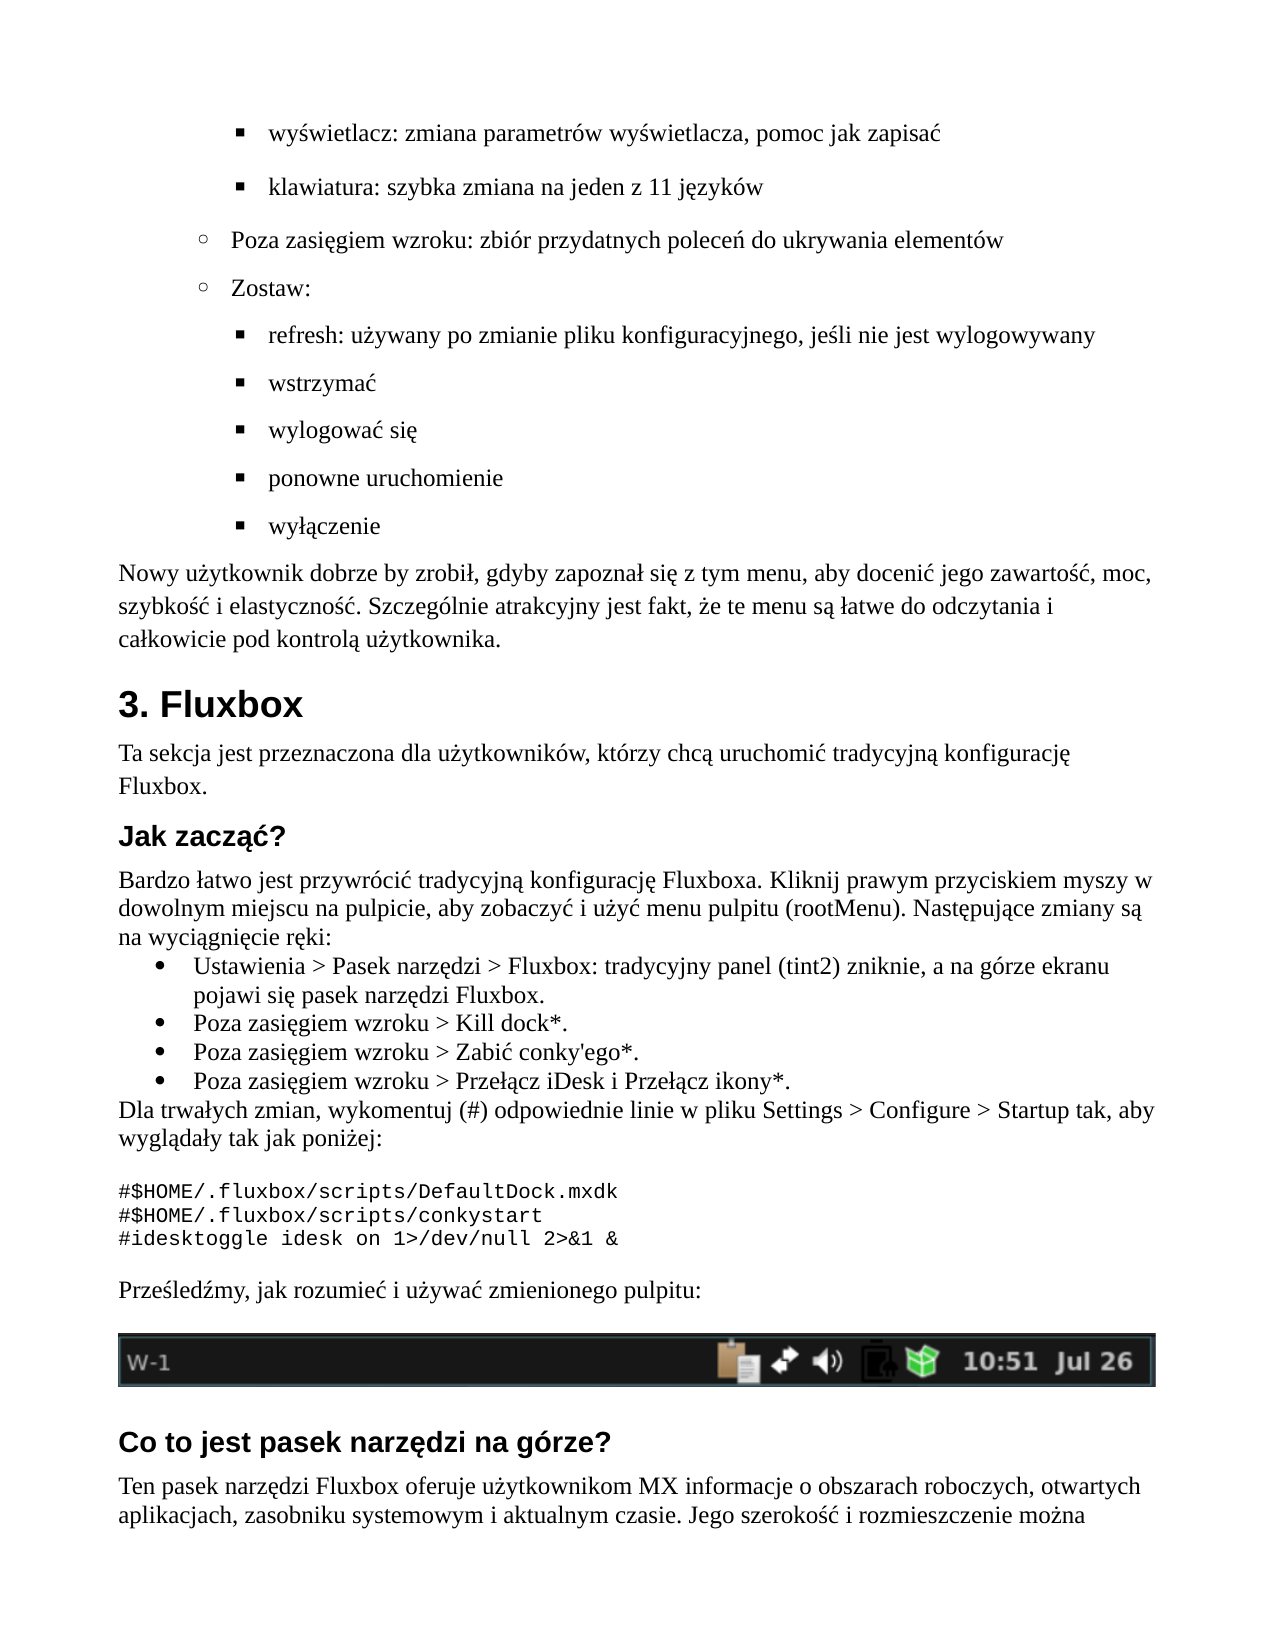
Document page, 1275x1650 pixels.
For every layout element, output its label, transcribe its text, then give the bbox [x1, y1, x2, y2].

list wyłączenie [231, 511, 1157, 539]
list refresh: używany po zmianie pliku konfiguracyjnego, jeśli nie jest wylogowywany [231, 320, 1157, 349]
list Zostaw: [193, 273, 1157, 302]
list Poza zasięgiem wzroku > Zabić conky'ego*. [156, 1037, 1157, 1066]
text #idesktoggle idesk on 1>/dev/null 2>&1 & [118, 1228, 1157, 1252]
text Dla trwałych zmian, wykomentuj (#) odpowiednie linie w pliku Settings > Configure > Startup tak, aby wyglądały tak jak poniżej: [118, 1095, 1157, 1152]
text Bardzo łatwo jest przywrócić tradycyjną konfigurację Fluxboxa. Kliknij prawym przyciskiem myszy w dowolnym miejscu na pulpicie, aby zobaczyć i użyć menu pulpitu (rootMenu). Następujące zmiany są na wyciągnięcie ręki: [118, 865, 1157, 951]
subtitle Co to jest pasek narzędzi na górze? [118, 1425, 1157, 1459]
list Poza zasięgiem wzroku > Kill dock*. [156, 1008, 1157, 1037]
text #$HOME/.fluxbox/scripts/conkystart [118, 1205, 1157, 1228]
text #$HOME/.fluxbox/scripts/DefaultDock.mxdk [118, 1181, 1157, 1205]
text Prześledźmy, jak rozumieć i używać zmienionego pulpitu: [118, 1276, 1157, 1304]
subtitle 3. Fluxbox [118, 682, 1157, 726]
list ponowne uruchomienie [231, 463, 1157, 492]
subtitle Jak zacząć? [118, 819, 1157, 852]
list Poza zasięgiem wzroku: zbiór przydatnych poleceń do ukrywania elementów [193, 225, 1157, 254]
list wstrzymać [231, 368, 1157, 397]
text Nowy użytkownik dobrze by zrobił, gdyby zapoznał się z tym menu, aby docenić jego zawartość, moc, szybkość i elastyczność. Szczególnie atrakcyjny jest fakt, że menu są całkowicie pod kontrolą użytkownika. [118, 558, 1157, 653]
text Ta sekcja jest przeznaczona dla użytkowników, którzy chcą uruchomić tradycyjną konfigurację Fluxbox. [118, 738, 1157, 800]
picture [118, 1333, 1157, 1387]
list Poza zasięgiem wzroku > Przełącz iDesk i Przełącz ikony*. [156, 1066, 1157, 1095]
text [118, 1471, 1157, 1529]
list wylogować się [231, 416, 1157, 444]
list klawiatura: szybka zmiana na jeden z 11 języków [231, 172, 1157, 200]
list Ustawienia > Pasek narzędzi > Fluxbox: tradycyjny panel zniknie, a na górze ekranu pojawi się pasek narzędzi Fluxbox. [156, 951, 1157, 1008]
list wyświetlacz: zmiana parametrów wyświetlacza, pomoc jak [231, 118, 1157, 147]
